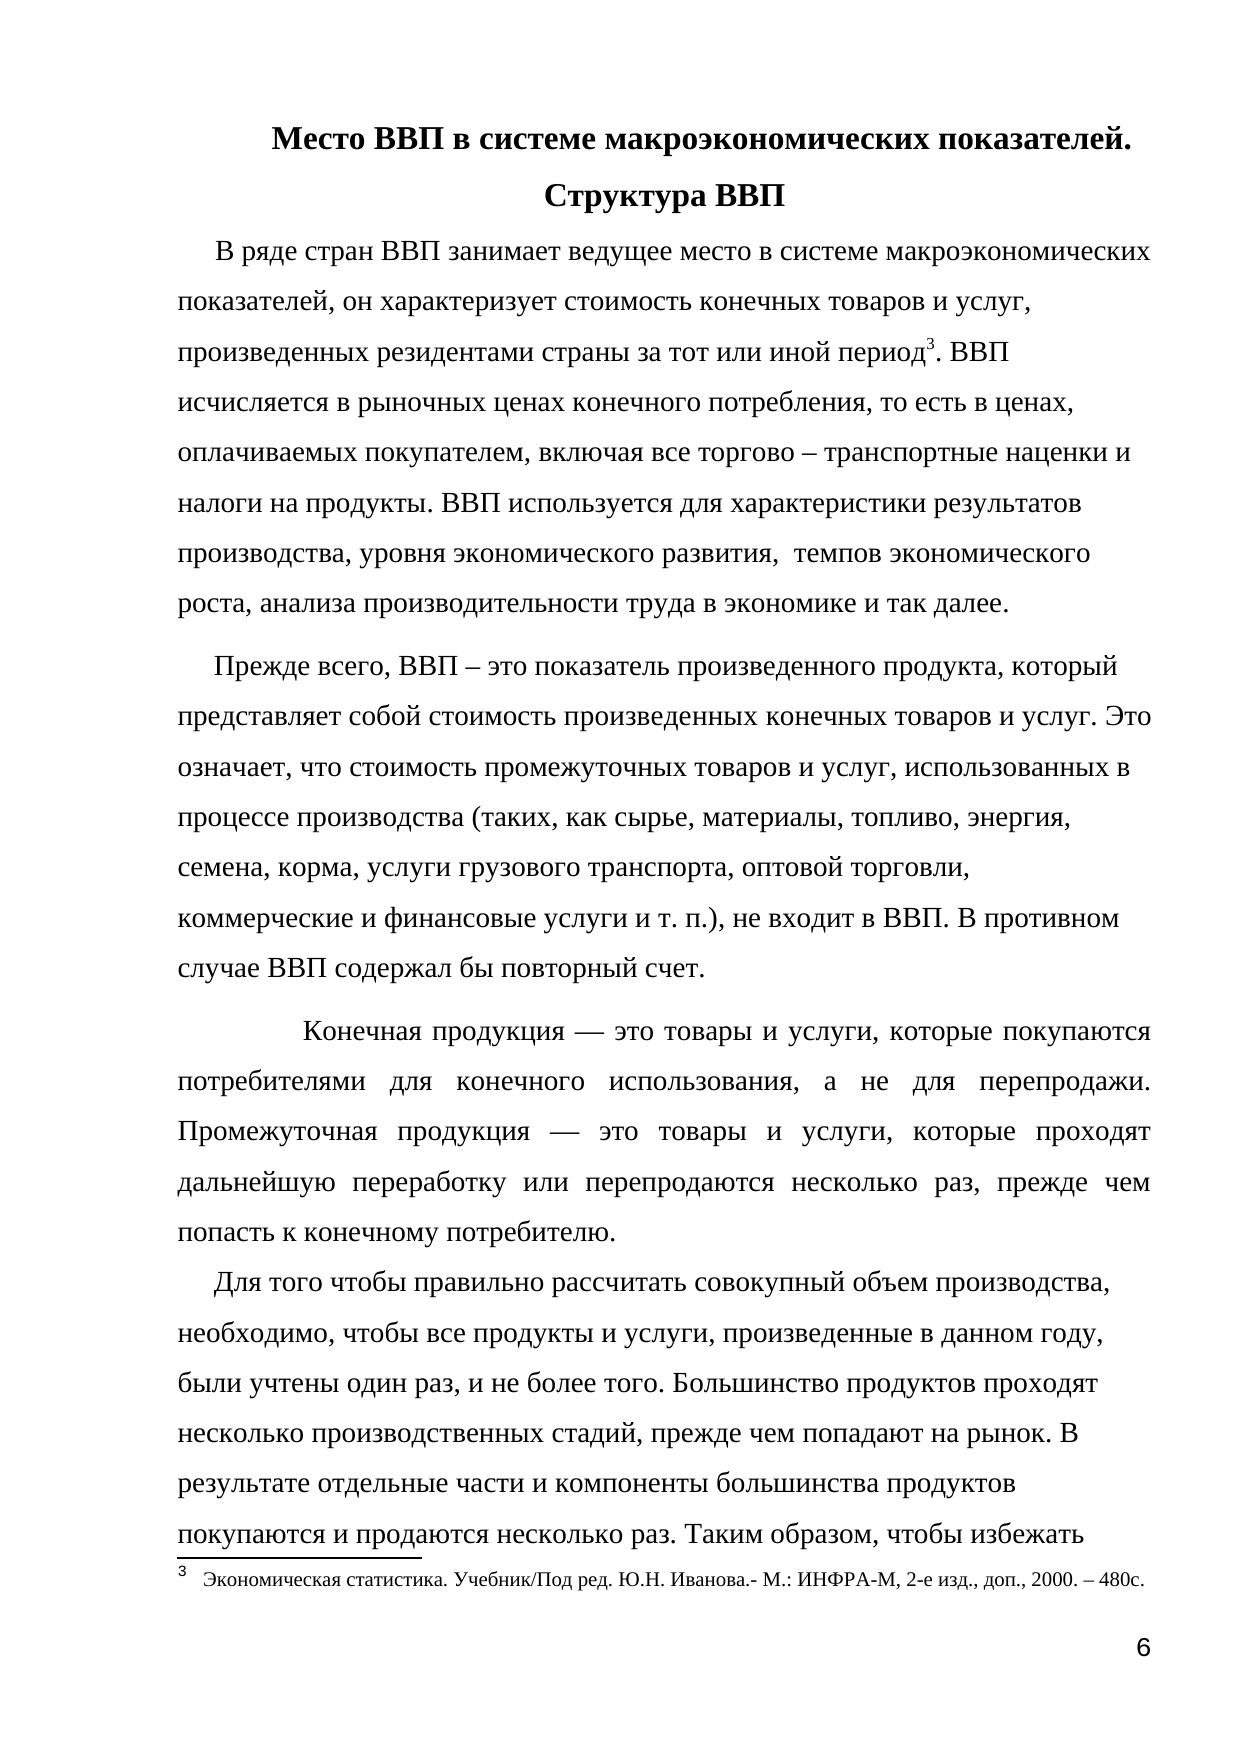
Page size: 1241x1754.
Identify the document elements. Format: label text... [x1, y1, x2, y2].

text Место ВВП в системе макроэкономических показателей. Структура ВВП [177, 118, 1152, 214]
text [177, 1264, 1152, 1549]
text Прежде всего, ВВП – это показатель произведенного продукта, который представляет собой стоимость произведенных конечных товаров и услуг. Это означает, что стоимость промежуточных товаров и услуг, использованных в процессе производства (таких, как сырье, материалы, топливо, энергия, семена, корма, услуги грузового транспорта, оптовой торговли, коммерческие и финансовые услуги и т. п.), не входит в ВВП. В противном случае ВВП содержал бы повторный счет. [177, 648, 1152, 983]
text Конечная продукция — это товары и услуги, которые покупаются потребителями для конечного использования, а не для перепродажи. Промежуточная продукция — это товары и услуги, которые проходят дальнейшую переработку или перепродаются несколько раз, прежде чем попасть к конечному потребителю. [177, 1013, 1152, 1248]
text В ряде стран ВВП занимает ведущее место в системе макроэкономических показателей, он характеризует стоимость конечных товаров и услуг, произведенных резидентами страны за тот или иной период. ВВП исчисляется в рыночных ценах конечного потребления, то есть в ценах, оплачиваемых покупателем, включая все торгово – транспортные наценки и налоги на продукты. ВВП используется для характеристики результатов производства, уровня экономического развития, темпов экономического роста, анализа производительности труда в экономике и так далее. [177, 233, 1152, 619]
